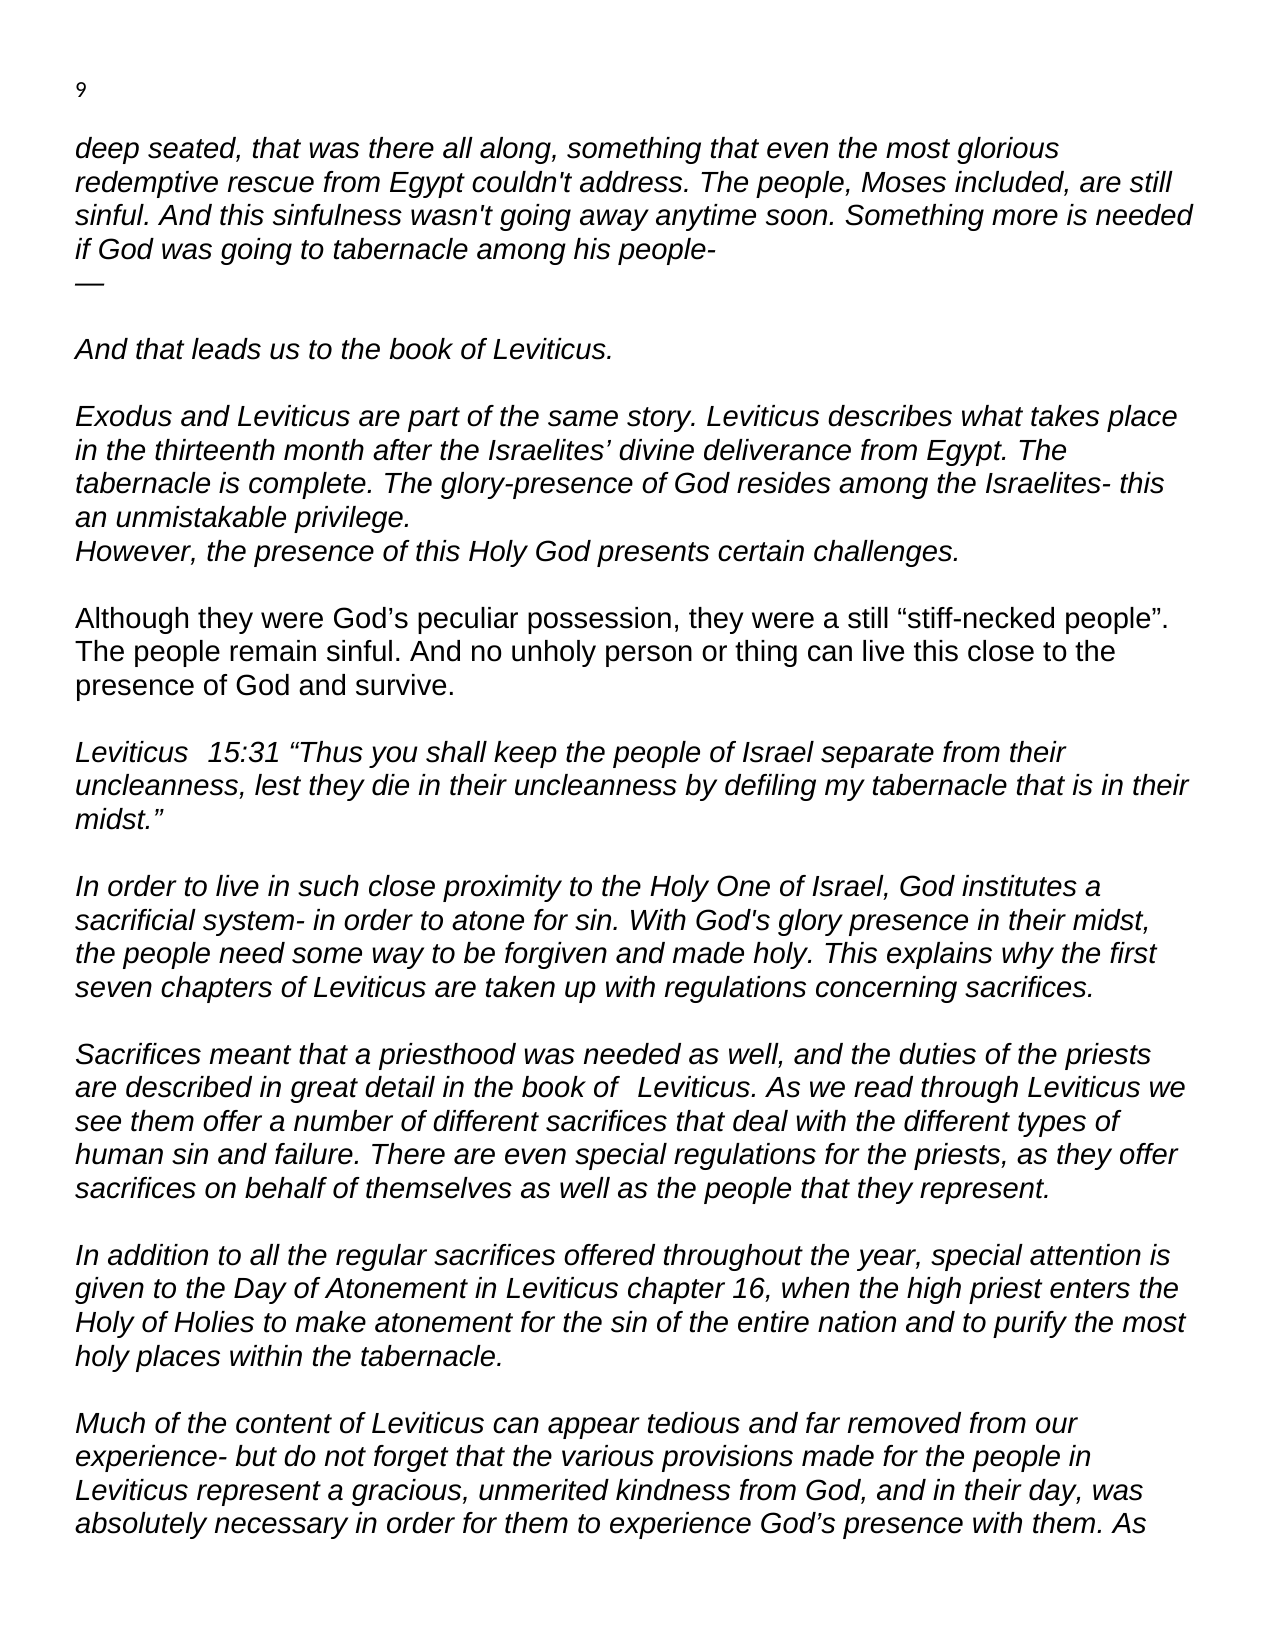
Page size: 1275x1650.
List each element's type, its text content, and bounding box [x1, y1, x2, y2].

text However, the presence of this Holy God presents certain challenges. [75, 533, 1200, 567]
text Although they were God’s peculiar possession, they were a still “stiff-necked people”. The people remain sinful. And no unholy person or thing can live this close to the presence of God and survive. [75, 601, 1200, 701]
text And that leads us to the book of Leviticus. [75, 332, 1200, 366]
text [75, 131, 1200, 265]
text In addition to all the regular sacrifices offered throughout the year, special attention is given to the Day of Atonement in Leviticus chapter 16, when the high priest enters the Holy of Holies to make atonement for the sin of the entire nation and to purify the most holy places within the tabernacle. [75, 1238, 1200, 1372]
text — [75, 265, 1200, 299]
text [75, 1406, 1200, 1540]
text In order to live in such close proximity to the Holy One of Israel, God institutes a sacrificial system- in order to atone for sin. With God's glory presence in their midst, the people need some way to be forgiven and made holy. This explains why the first seven chapters of Leviticus are taken up with regulations concerning sacrifices. [75, 869, 1200, 1003]
text Exodus and Leviticus are part of the same story. Leviticus describes what takes place in the thirteenth month after the Israelites’ divine deliverance from Egypt. The tabernacle is complete. The glory-presence of God resides among the Israelites- this an unmistakable privilege. [75, 399, 1200, 533]
text Sacrifices meant that a priesthood was needed as well, and the duties of the priests are described in great detail in the book of Leviticus. As we read through Leviticus we see them offer a number of different sacrifices that deal with the different types of human sin and failure. There are even special regulations for the priests, as they offer sacrifices on behalf of themselves as well as the people that they represent. [75, 1037, 1200, 1204]
text Leviticus 15:31 “Thus you shall keep the people of Israel separate from their uncleanness, lest they die in their uncleanness by defiling my tabernacle that is in their midst.” [75, 735, 1200, 835]
